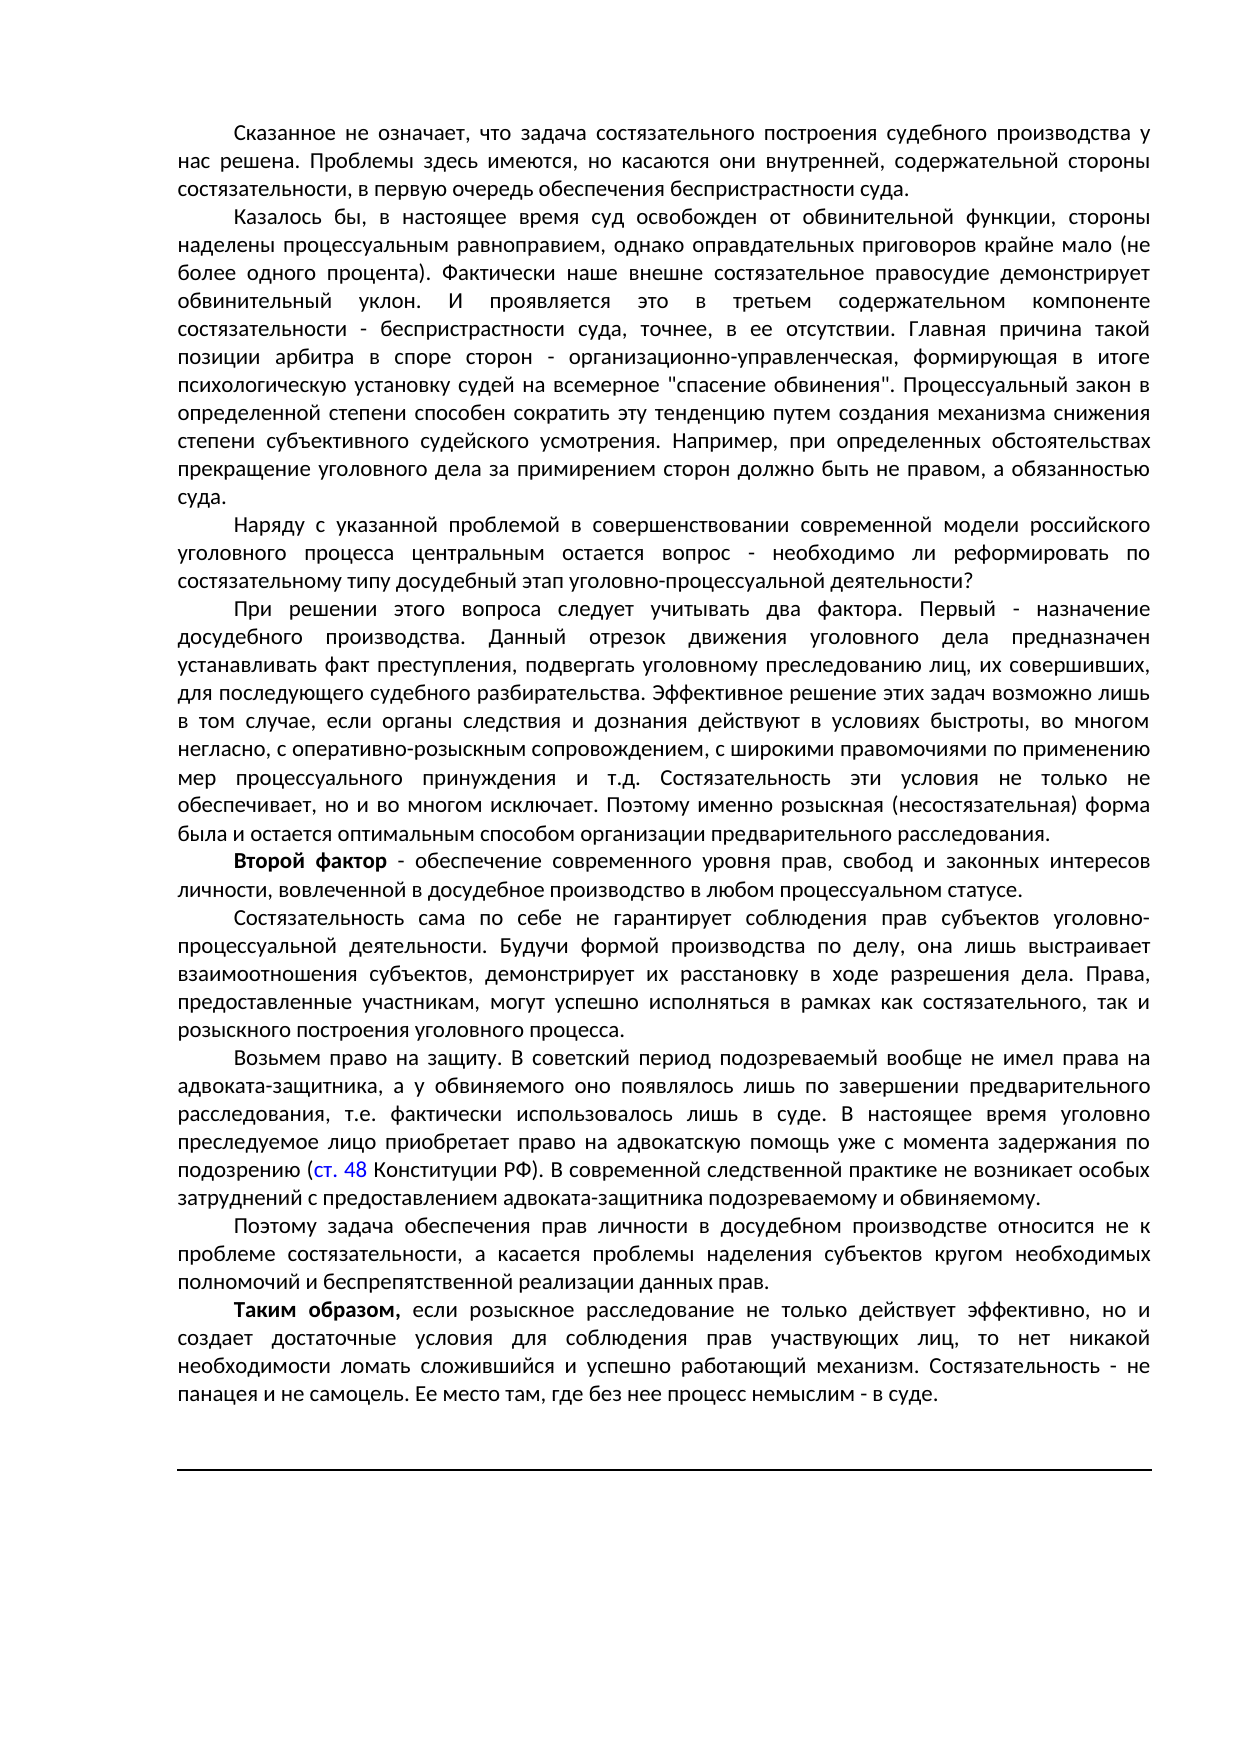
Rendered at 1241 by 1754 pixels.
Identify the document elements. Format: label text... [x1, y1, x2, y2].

text Возьмем право на защиту. В советский период подозреваемый вообще не имел права на адвоката-защитника, а у обвиняемого оно появлялось лишь по завершении предварительного расследования, т.е. фактически использовалось лишь в суде. В настоящее время уголовно преследуемое лицо приобретает право на адвокатскую помощь уже с момента задержания по подозрению (ст. 48 Конституции РФ). В современной следственной практике не возникает особых затруднений с предоставлением адвоката-защитника подозреваемому и обвиняемому. [177, 1043, 1152, 1211]
text Наряду с указанной проблемой в совершенствовании современной модели российского уголовного процесса центральным остается вопрос - необходимо ли реформировать по состязательному типу досудебный этап уголовно-процессуальной деятельности? [177, 510, 1152, 594]
text Казалось бы, в настоящее время суд освобожден от обвинительной функции, стороны наделены процессуальным равноправием, однако оправдательных приговоров крайне мало (не более одного процента). Фактически наше внешне состязательное правосудие демонстрирует обвинительный уклон. И проявляется это в третьем содержательном компоненте состязательности - беспристрастности суда, точнее, в ее отсутствии. Главная причина такой позиции арбитра в споре сторон - организационно-управленческая, формирующая в итоге психологическую установку судей на всемерное "спасение обвинения". Процессуальный закон в определенной степени способен сократить эту тенденцию путем создания механизма снижения степени субъективного судейского усмотрения. Например, при определенных обстоятельствах прекращение уголовного дела за примирением сторон должно быть не правом, а обязанностью суда. [177, 202, 1152, 510]
text Второй фактор - обеспечение современного уровня прав, свобод и законных интересов личности, вовлеченной в досудебное производство в любом процессуальном статусе. [177, 847, 1152, 903]
text Сказанное не означает, что задача состязательного построения судебного производства у нас решена. Проблемы здесь имеются, но касаются они внутренней, содержательной стороны состязательности, в первую очередь обеспечения беспристрастности суда. [177, 118, 1152, 202]
text Таким образом, если розыскное расследование не только действует эффективно, но и создает достаточные условия для соблюдения прав участвующих лиц, то нет никакой необходимости ломать сложившийся и успешно работающий механизм. Состязательность - не панацея и не самоцель. Ее место там, где без нее процесс немыслим - в суде. [177, 1295, 1152, 1407]
text Поэтому задача обеспечения прав личности в досудебном производстве относится не к проблеме состязательности, а касается проблемы наделения субъектов кругом необходимых полномочий и беспрепятственной реализации данных прав. [177, 1211, 1152, 1295]
text При решении этого вопроса следует учитывать два фактора. Первый - назначение досудебного производства. Данный отрезок движения уголовного дела предназначен устанавливать факт преступления, подвергать уголовному преследованию лиц, их совершивших, для последующего судебного разбирательства. Эффективное решение этих задач возможно лишь в том случае, если органы следствия и дознания действуют в условиях быстроты, во многом негласно, с оперативно-розыскным сопровождением, с широкими правомочиями по применению мер процессуального принуждения и т.д. Состязательность эти условия не только не обеспечивает, но и во многом исключает. Поэтому именно розыскная (несостязательная) форма была и остается оптимальным способом организации предварительного расследования. [177, 594, 1152, 847]
text Состязательность сама по себе не гарантирует соблюдения прав субъектов уголовно-процессуальной деятельности. Будучи формой производства по делу, она лишь выстраивает взаимоотношения субъектов, демонстрирует их расстановку в ходе разрешения дела. Права, предоставленные участникам, могут успешно исполняться в рамках как состязательного, так и розыскного построения уголовного процесса. [177, 903, 1152, 1043]
